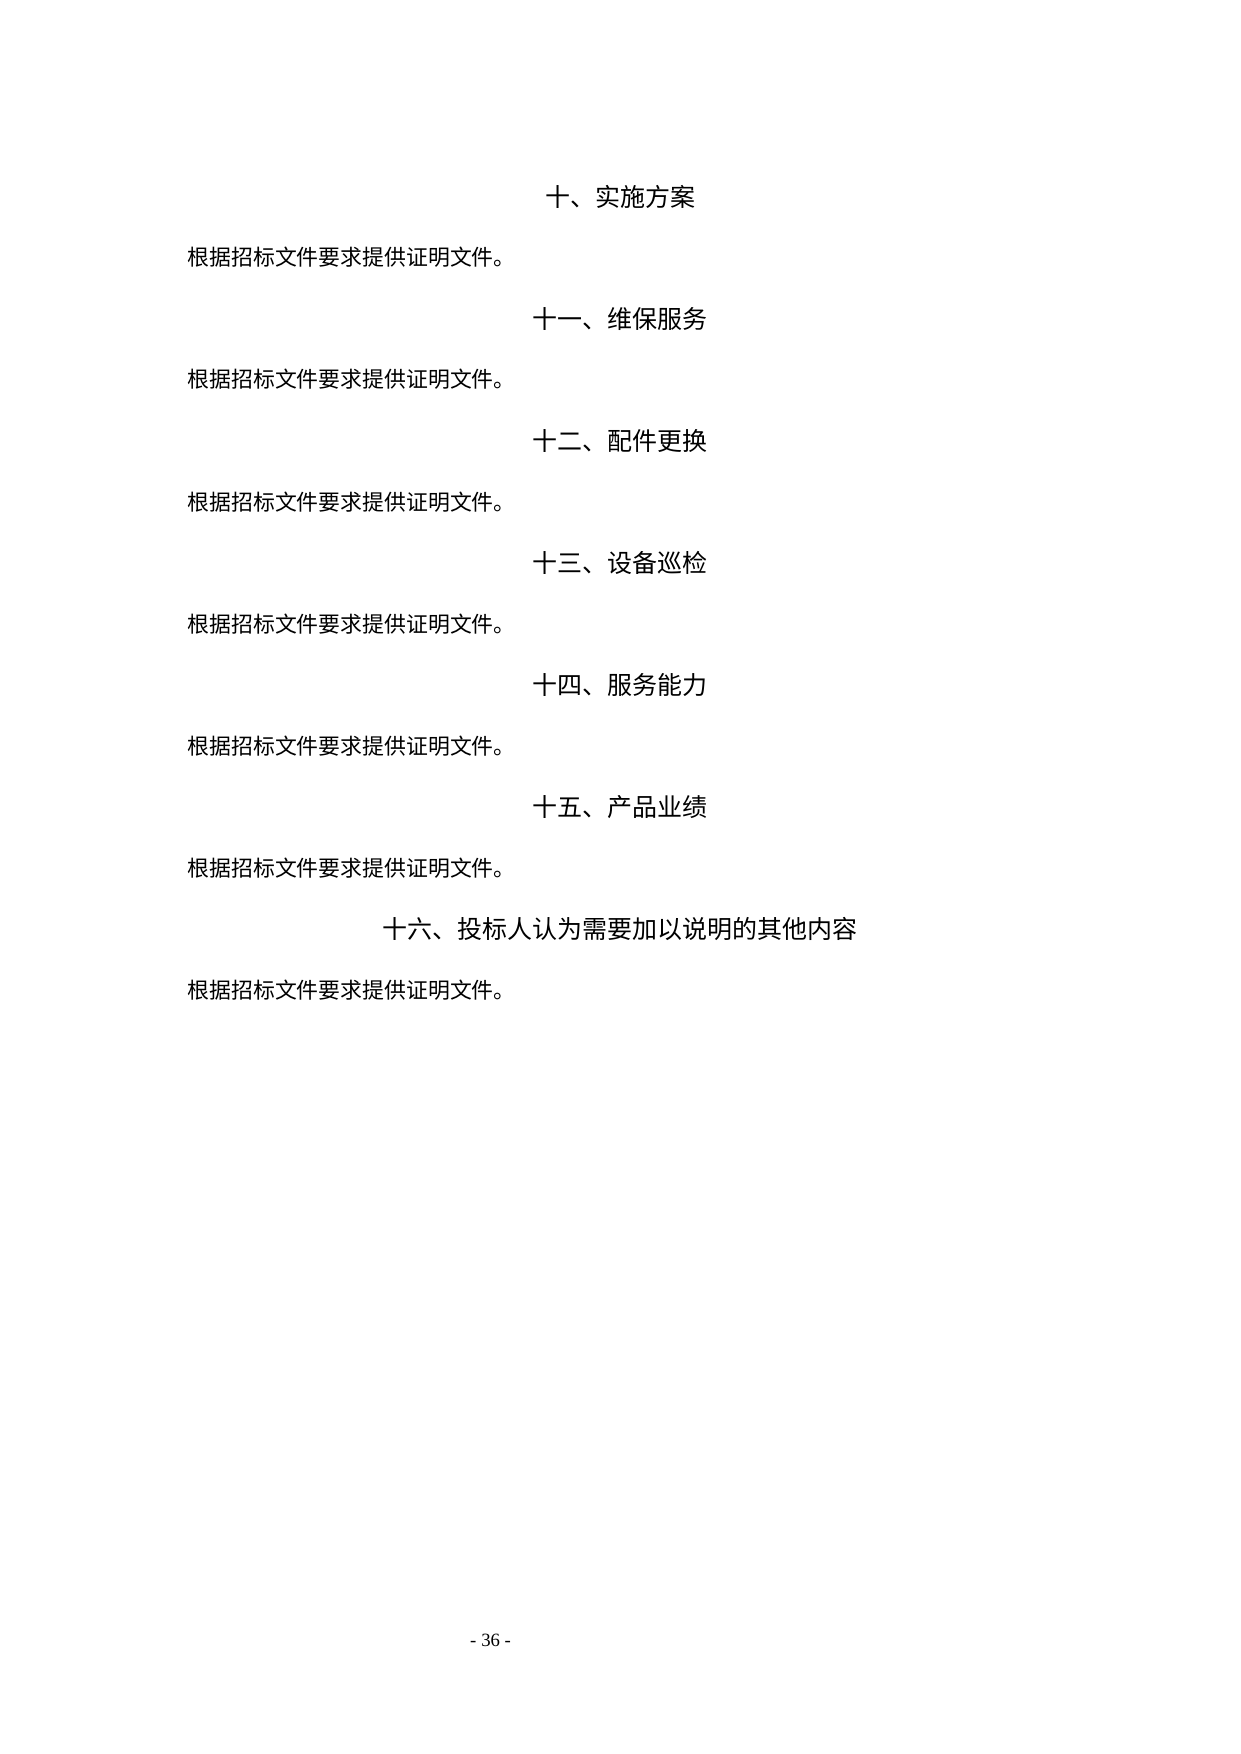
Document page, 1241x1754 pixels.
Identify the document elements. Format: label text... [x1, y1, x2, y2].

text 根据招标文件要求提供证明文件。 [187, 851, 1053, 882]
text 根据招标文件要求提供证明文件。 [187, 729, 1053, 760]
subtitle 十五、产品业绩 [187, 787, 1053, 824]
subtitle 十一、维保服务 [187, 299, 1053, 335]
subtitle 十二、配件更换 [187, 421, 1053, 457]
subtitle 十、实施方案 [187, 177, 1053, 213]
subtitle 十三、设备巡检 [187, 543, 1053, 579]
subtitle 十六、投标人认为需要加以说明的其他内容 [187, 909, 1053, 946]
text 根据招标文件要求提供证明文件。 [187, 973, 1053, 1004]
text 根据招标文件要求提供证明文件。 [187, 362, 1053, 394]
text 根据招标文件要求提供证明文件。 [187, 607, 1053, 638]
text 根据招标文件要求提供证明文件。 [187, 240, 1053, 272]
text 根据招标文件要求提供证明文件。 [187, 484, 1053, 516]
subtitle 十四、服务能力 [187, 665, 1053, 702]
